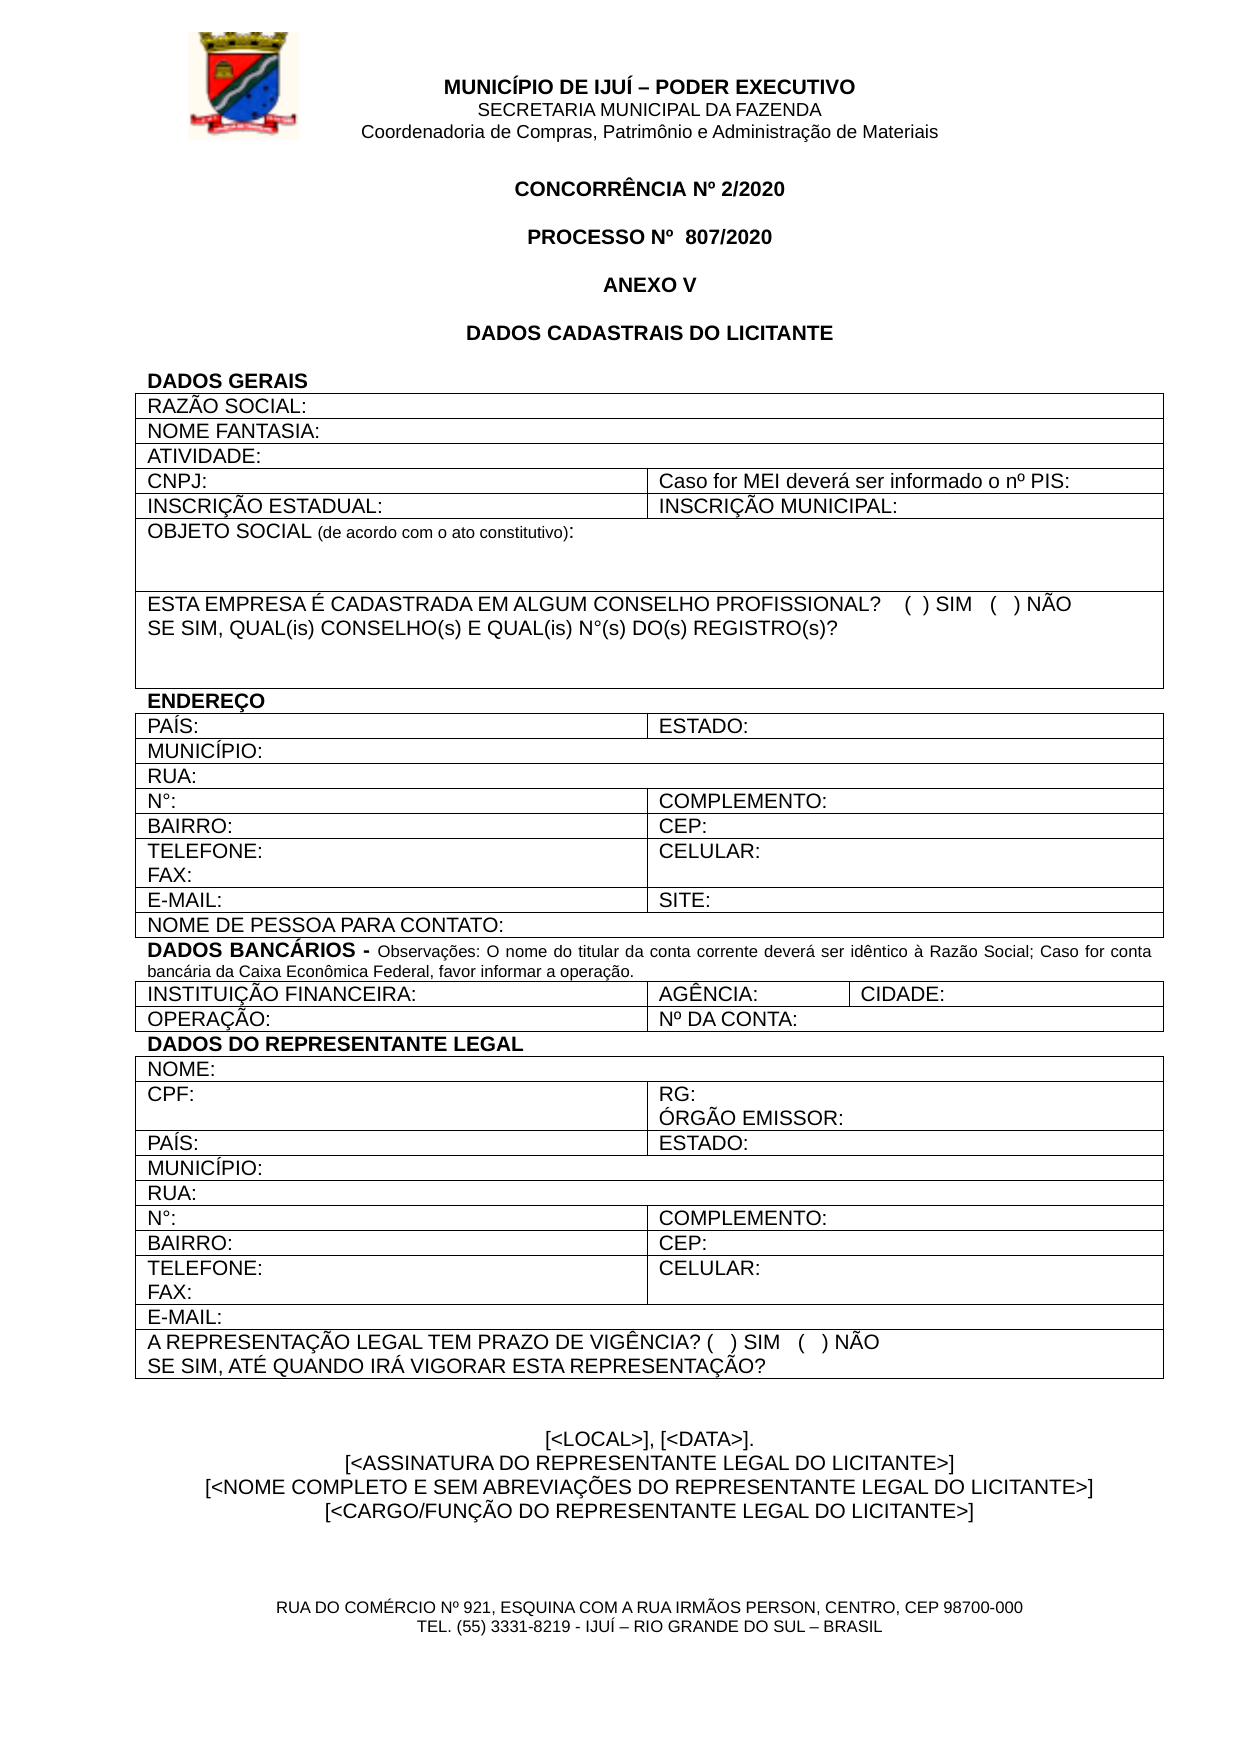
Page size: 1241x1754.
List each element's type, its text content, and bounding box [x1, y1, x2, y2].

table_cell ATIVIDADE: [136, 444, 1163, 468]
table_cell RG: ÓRGÃO EMISSOR: [648, 1082, 1163, 1130]
table_cell CEP: [648, 814, 1163, 838]
table_cell RUA: [136, 1181, 1163, 1205]
table_cell A REPRESENTAÇÃO LEGAL TEM PRAZO DE VIGÊNCIA? ( ) SIM ( ) NÃO SE SIM, ATÉ QUANDO IRÁ VIGORAR ESTA REPRESENTAÇÃO? [136, 1330, 1163, 1378]
text ANEXO V [177, 273, 1122, 297]
table_cell AGÊNCIA: [648, 982, 849, 1006]
table_cell MUNICÍPIO: [136, 739, 1163, 763]
table_cell MUNICÍPIO: [136, 1156, 1163, 1180]
text CONCORRÊNCIA Nº 2/2020 [177, 177, 1122, 201]
table_cell SITE: [648, 888, 1163, 912]
table_cell OPERAÇÃO: [136, 1007, 647, 1031]
table_cell BAIRRO: [136, 1231, 647, 1255]
table_cell Nº DA CONTA: [648, 1007, 1163, 1031]
table_cell DADOS DO REPRESENTANTE LEGAL [136, 1032, 1163, 1056]
table_cell NOME FANTASIA: [136, 419, 1163, 443]
text [<ASSINATURA DO REPRESENTANTE LEGAL DO LICITANTE>] [177, 1451, 1122, 1474]
table_cell NOME: [136, 1057, 1163, 1081]
table_cell INSTITUIÇÃO FINANCEIRA: [136, 982, 647, 1006]
table_cell E-MAIL: [136, 1305, 1163, 1329]
table_cell CIDADE: [850, 982, 1163, 1006]
table_cell COMPLEMENTO: [648, 789, 1163, 813]
table_cell TELEFONE: FAX: [136, 1256, 647, 1304]
text [<NOME COMPLETO E SEM ABREVIAÇÕES DO REPRESENTANTE LEGAL DO LICITANTE>] [177, 1474, 1122, 1498]
table_cell CEP: [648, 1231, 1163, 1255]
table_cell CELULAR: [648, 1256, 1163, 1304]
table_cell ESTADO: [648, 714, 1163, 738]
table_cell CNPJ: [136, 469, 647, 493]
table_cell BAIRRO: [136, 814, 647, 838]
table_cell ESTADO: [648, 1131, 1163, 1155]
table_cell PAÍS: [136, 1131, 647, 1155]
table_cell PAÍS: [136, 714, 647, 738]
table_cell NOME DE PESSOA PARA CONTATO: [136, 913, 1163, 937]
table_cell RAZÃO SOCIAL: [136, 394, 1163, 418]
table_cell DADOS BANCÁRIOS - Observações: O nome do titular da conta corrente deverá ser idêntico à Razão Social; Caso for conta bancária da Caixa Econômica Federal, favor informar a operação. [136, 938, 1163, 981]
table_header DADOS GERAIS [136, 369, 1163, 393]
text PROCESSO Nº 807/2020 [177, 225, 1122, 249]
picture [187, 32, 300, 142]
table_cell INSCRIÇÃO MUNICIPAL: [648, 494, 1163, 518]
text DADOS CADASTRAIS DO LICITANTE [177, 321, 1122, 345]
table_cell TELEFONE: FAX: [136, 839, 647, 887]
text [<LOCAL>], [<DATA>]. [177, 1427, 1122, 1451]
table_cell Caso for MEI deverá ser informado o nº PIS: [648, 469, 1163, 493]
table_cell CELULAR: [648, 839, 1163, 887]
text [<CARGO/FUNÇÃO DO REPRESENTANTE LEGAL DO LICITANTE>] [177, 1498, 1122, 1522]
table_cell ESTA EMPRESA É CADASTRADA EM ALGUM CONSELHO PROFISSIONAL? ( ) SIM ( ) NÃO SE SIM, QUAL(is) CONSELHO(s) E QUAL(is) N°(s) DO(s) REGISTRO(s)? [136, 592, 1163, 688]
table_cell INSCRIÇÃO ESTADUAL: [136, 494, 647, 518]
table_cell N°: [136, 789, 647, 813]
table_cell OBJETO SOCIAL (de acordo com o ato constitutivo): [136, 519, 1163, 591]
table_cell N°: [136, 1206, 647, 1230]
table_cell RUA: [136, 764, 1163, 788]
table_cell ENDEREÇO [136, 689, 1163, 713]
table_cell E-MAIL: [136, 888, 647, 912]
table_cell CPF: [136, 1082, 647, 1130]
table_cell COMPLEMENTO: [648, 1206, 1163, 1230]
